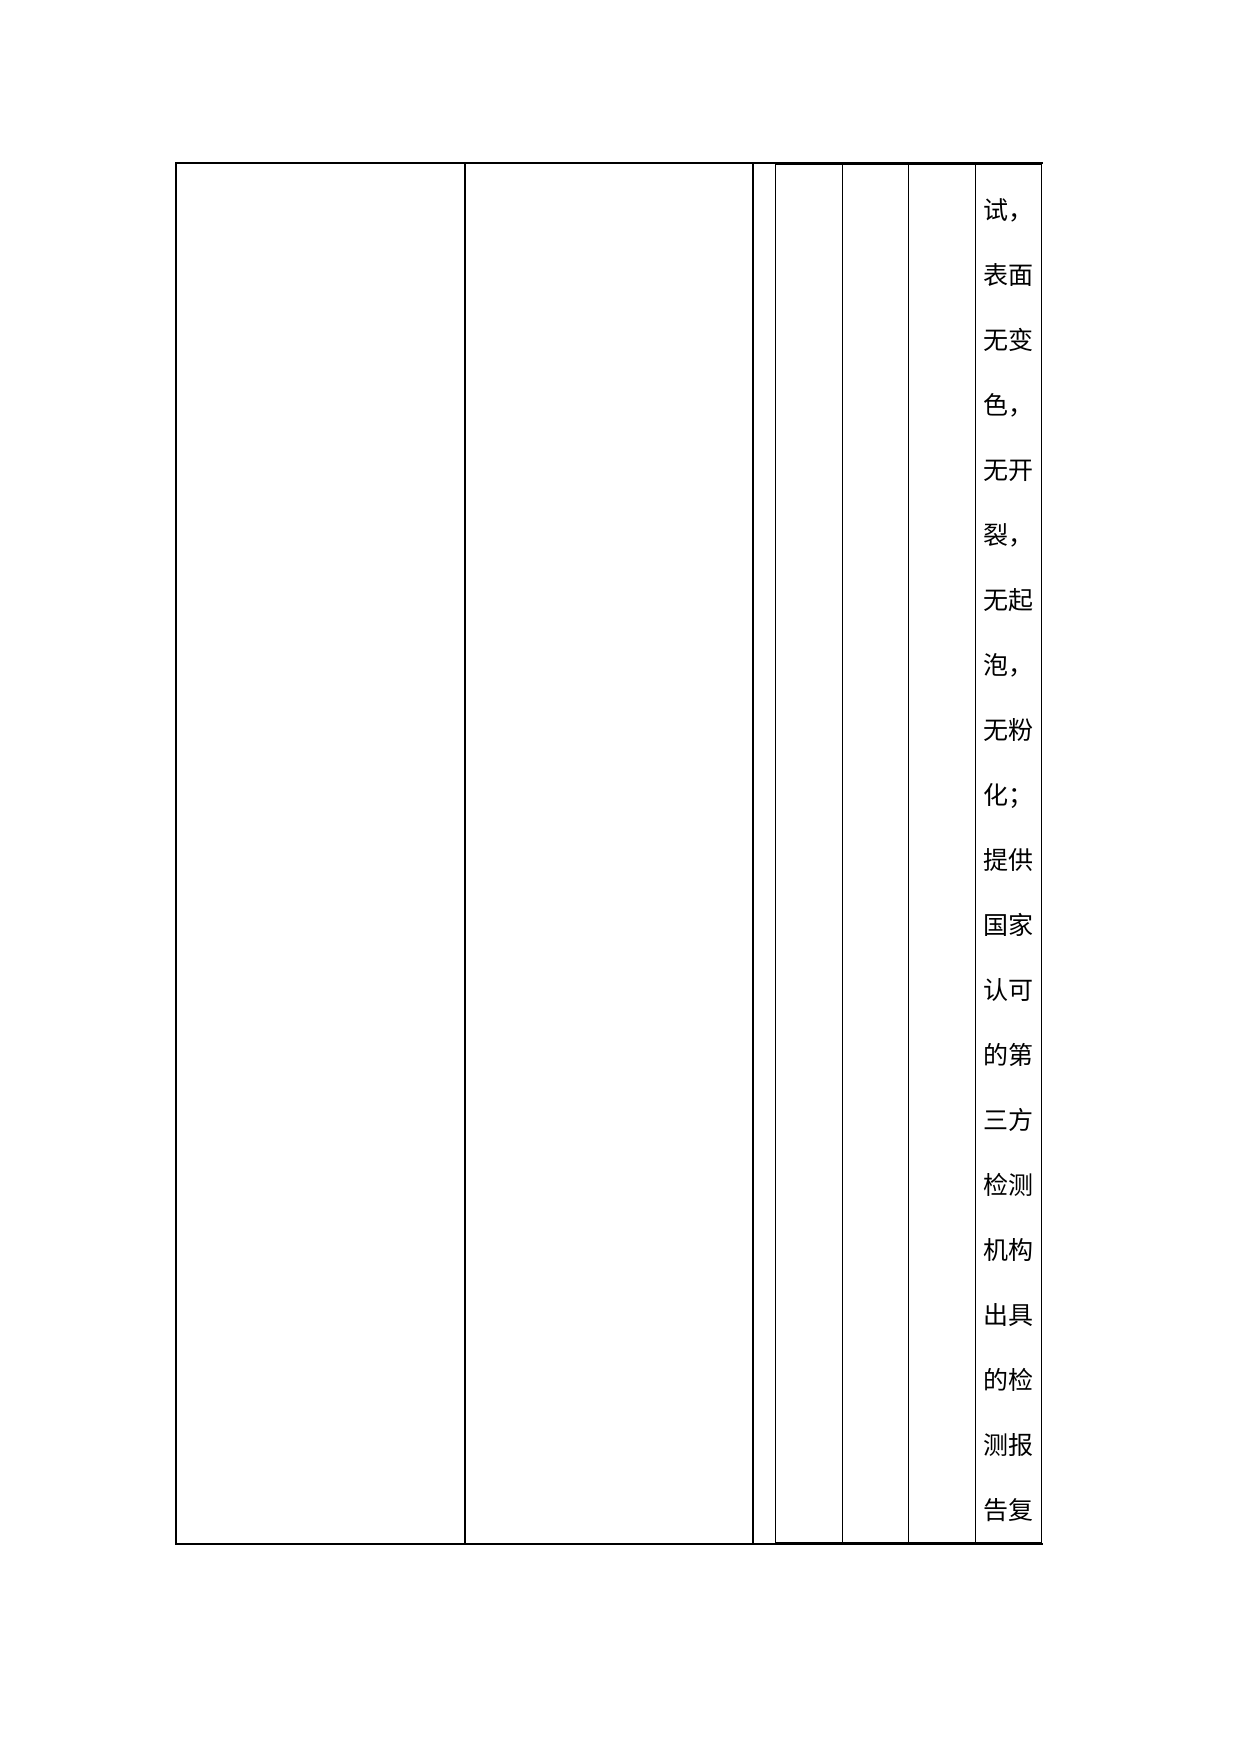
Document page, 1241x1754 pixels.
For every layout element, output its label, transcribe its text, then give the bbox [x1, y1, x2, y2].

table_cell 1 [177, 164, 464, 1543]
table_cell [466, 164, 752, 1543]
table_cell [909, 165, 975, 1542]
table_cell [976, 165, 1041, 1542]
table_cell [843, 165, 908, 1542]
table_cell [754, 164, 775, 1543]
table_cell [776, 165, 842, 1542]
